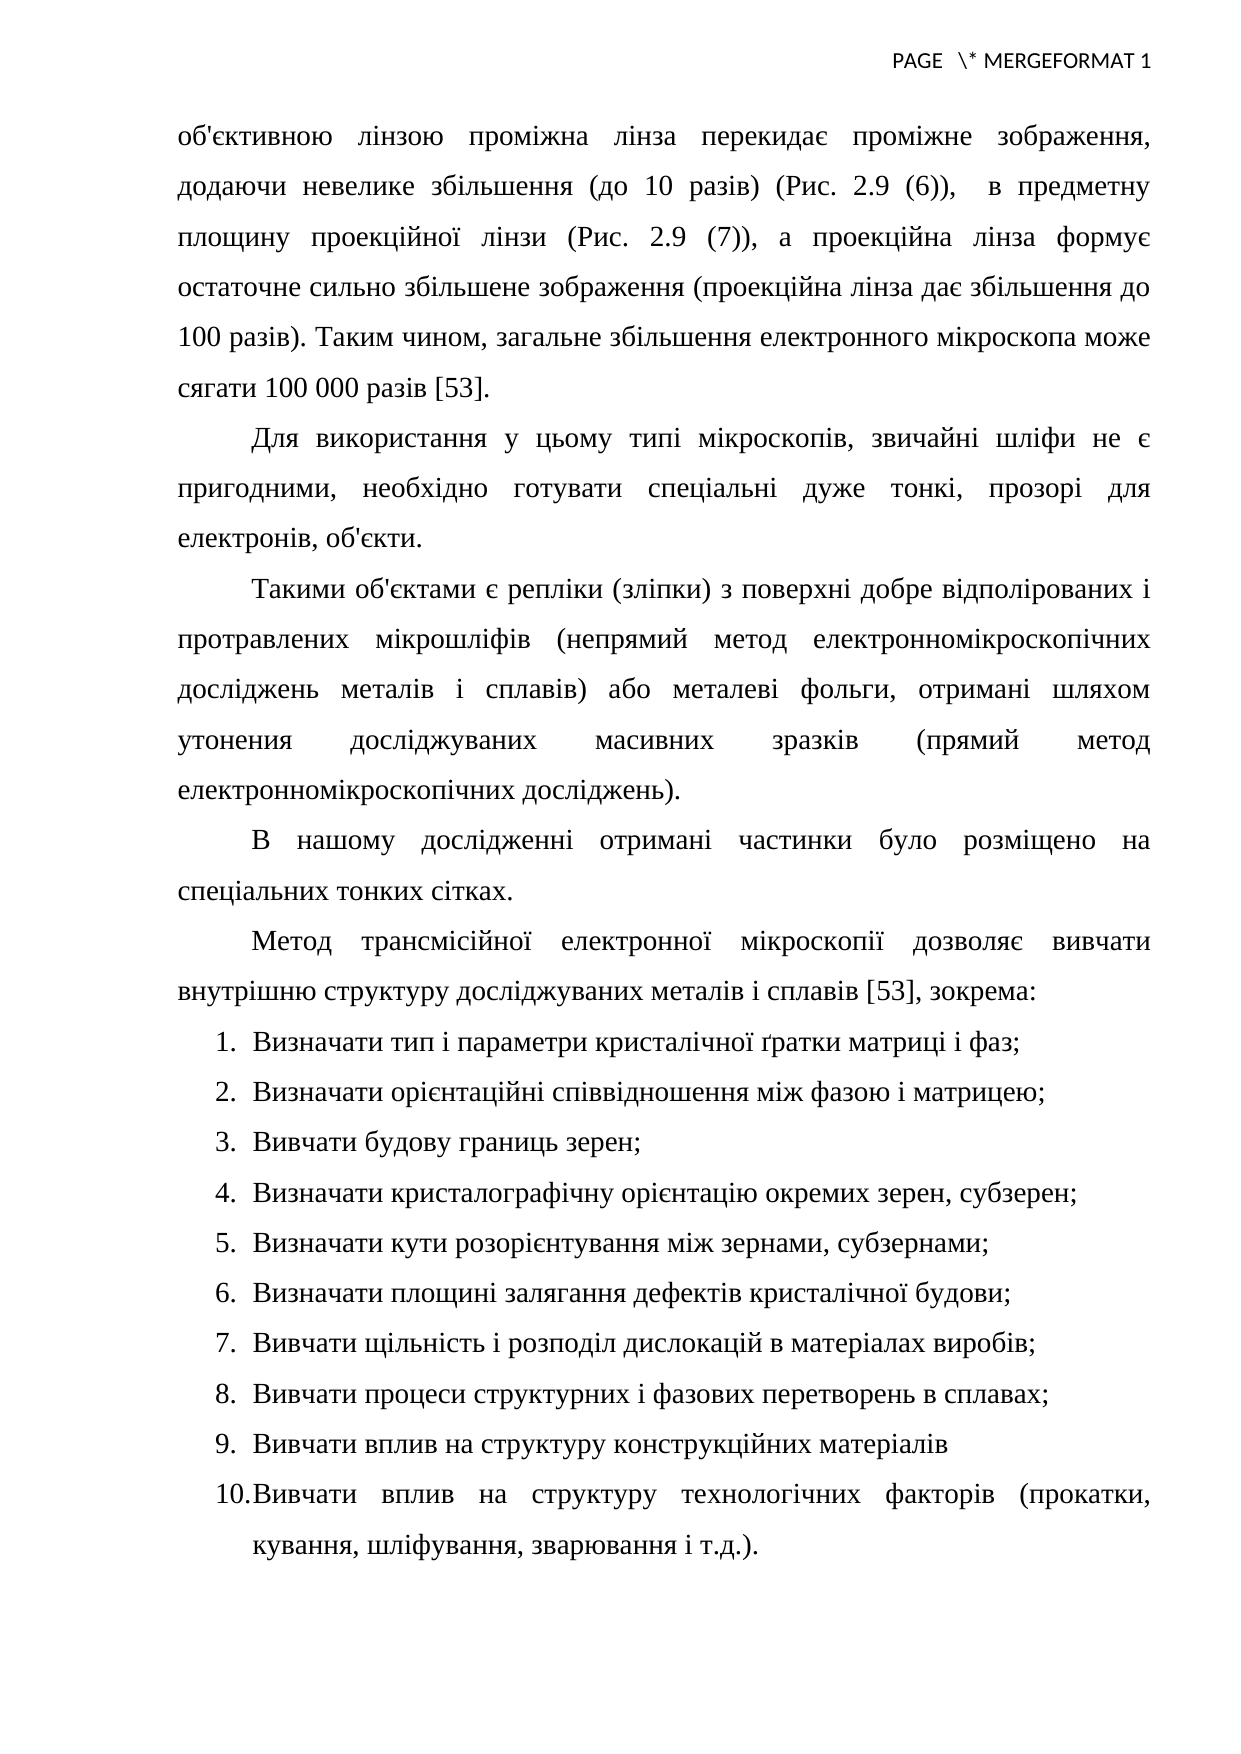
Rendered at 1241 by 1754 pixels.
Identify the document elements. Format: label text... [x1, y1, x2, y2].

list Визначати орієнтаційні співвідношення між фазою і матрицею; [215, 1074, 1152, 1108]
text Для використання у цьому типі мікроскопів, звичайні шліфи не є пригодними, необхідно готувати спеціальні дуже тонкі, прозорі для електронів, об'єкти. [177, 420, 1152, 554]
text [177, 118, 1152, 403]
list Визначати площині залягання дефектів кристалічної будови; [215, 1275, 1152, 1309]
list Визначати тип і параметри кристалічної ґратки матриці і фаз; [215, 1024, 1152, 1057]
list Визначати кристалографічну орієнтацію окремих зерен, субзерен; [215, 1175, 1152, 1208]
text Такими об'єктами є репліки (зліпки) з поверхні добре відполірованих і протравлених мікрошліфів (непрямий метод електронномікроскопічних досліджень металів і сплавів) або металеві фольги, отримані шляхом утонения досліджуваних масивних зразків (прямий метод електронномікроскопічних досліджень). [177, 571, 1152, 806]
text Метод трансмісійної електронної мікроскопії дозволяє вивчати внутрішню структуру досліджуваних металів і сплавів [53], зокрема: [177, 923, 1152, 1007]
list Вивчати процеси структурних і фазових перетворень в сплавах; [215, 1376, 1152, 1409]
text В нашому дослідженні отримані частинки було розміщено на спеціальних тонких сітках. [177, 822, 1152, 906]
list Вивчати вплив на структуру конструкційних матеріалів [215, 1426, 1152, 1460]
list Вивчати вплив на структуру технологічних факторів (прокатки, кування, шліфування, зварювання і т.д.). [215, 1477, 1152, 1560]
list Вивчати щільність і розподіл дислокацій в матеріалах виробів; [215, 1326, 1152, 1359]
list Вивчати будову границь зерен; [215, 1124, 1152, 1158]
list Визначати кути розорієнтування між зернами, субзернами; [215, 1225, 1152, 1258]
